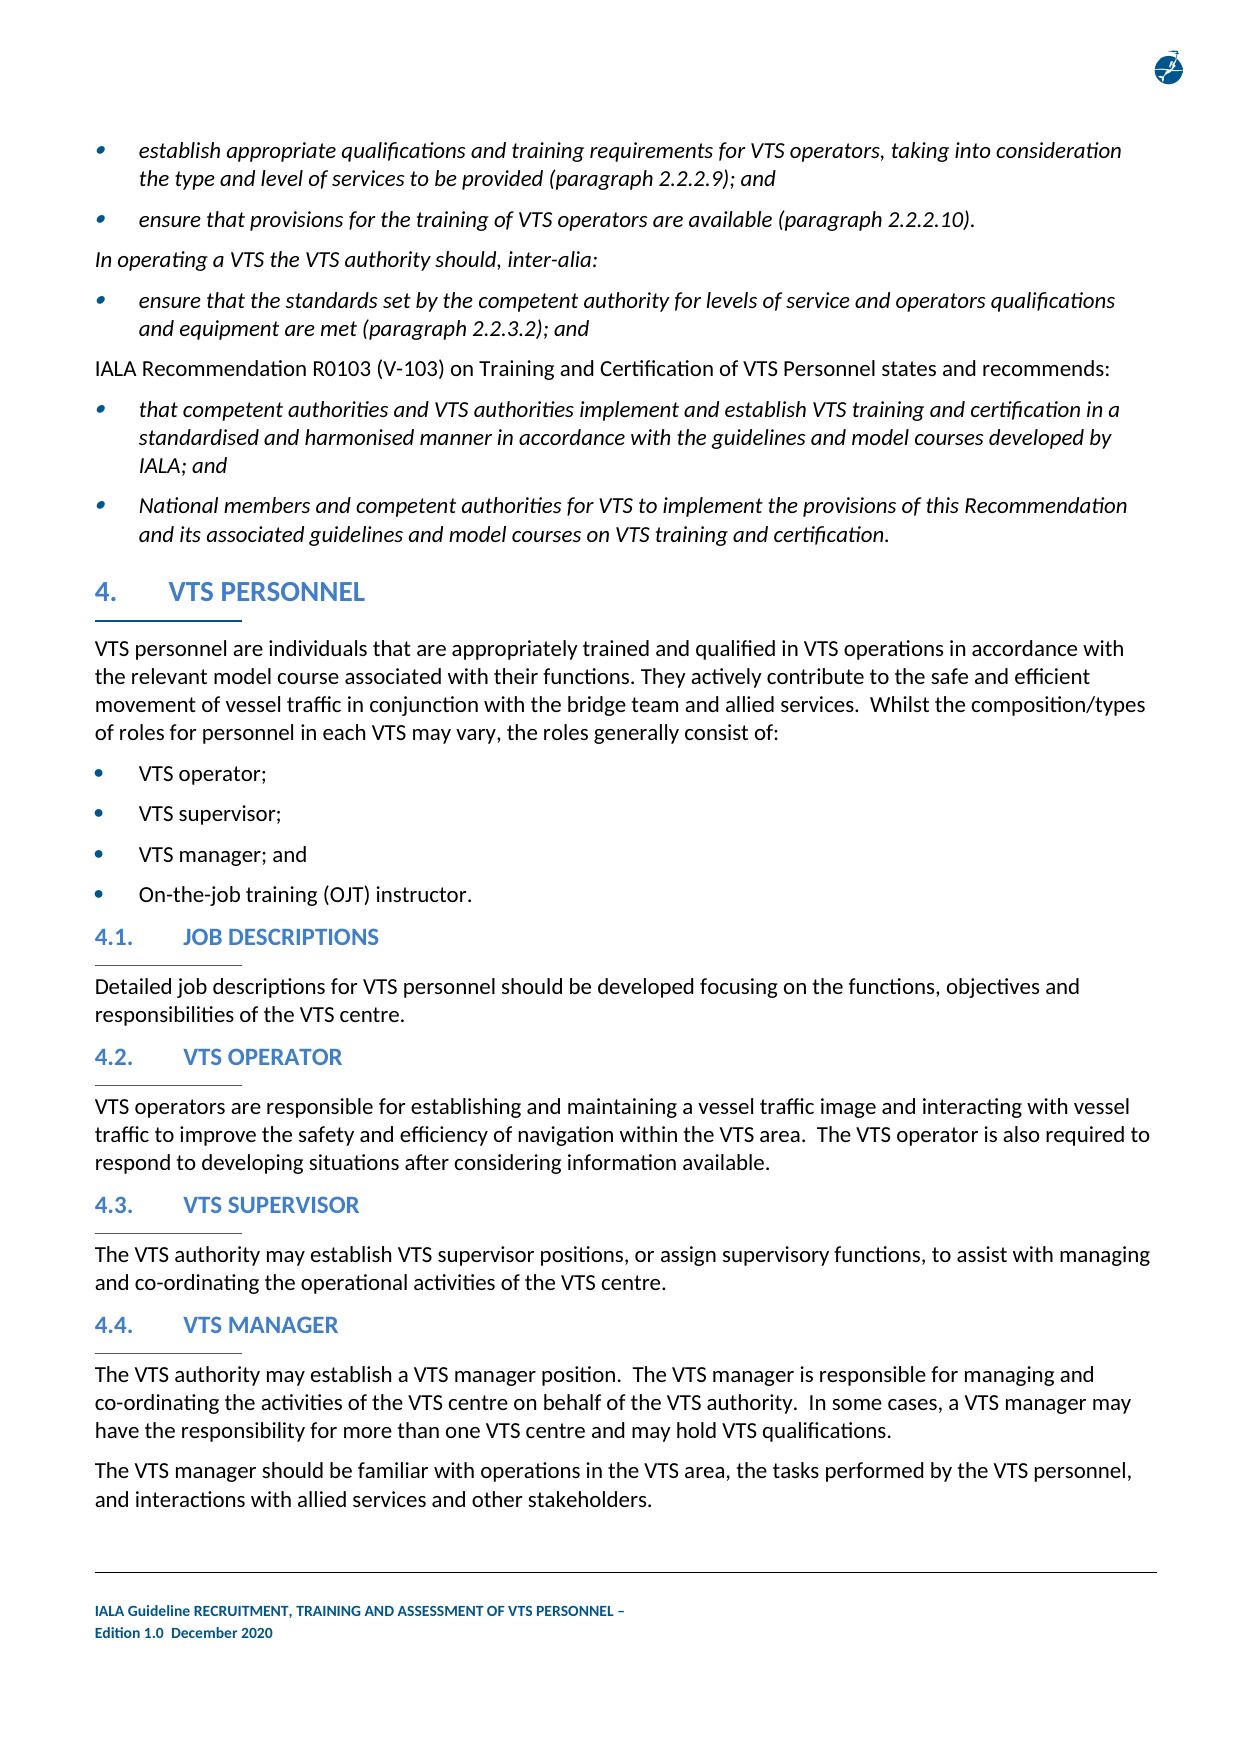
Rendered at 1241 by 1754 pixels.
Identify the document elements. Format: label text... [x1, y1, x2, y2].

text VTS personnel are individuals that are appropriately trained and qualified in VTS operations in accordance with the relevant model course associated with their functions. They actively contribute to the safe and efficient movement of vessel traffic in conjunction with the bridge team and allied services. Whilst the composition/types of roles for personnel in each VTS may vary, the roles generally consist of: [94, 634, 1157, 746]
list VTS supervisor; [94, 799, 1157, 827]
subtitle VTS Supervisor [94, 1189, 1157, 1219]
text National members and competent authorities for VTS to implement the provisions of this Recommendation and its associated guidelines and model courses on VTS training and certification. [94, 492, 1157, 548]
list VTS operator; [94, 759, 1157, 787]
subtitle Job descriptions [94, 921, 1157, 952]
text VTS operators are responsible for establishing and maintaining a vessel traffic image and interacting with vessel traffic to improve the safety and efficiency of navigation within the VTS area. The VTS operator is also required to respond to developing situations after considering information available. [94, 1092, 1157, 1176]
text The VTS authority may establish VTS supervisor positions, or assign supervisory functions, to assist with managing and co-ordinating the operational activities of the VTS centre. [94, 1240, 1157, 1296]
text The VTS manager should be familiar with operations in the VTS area, the tasks performed by the VTS personnel, and interactions with allied services and other stakeholders. [94, 1457, 1157, 1513]
list VTS manager; and [94, 840, 1157, 868]
subtitle VTS PERSONNEL [94, 573, 1157, 608]
list IALA Recommendation R0103 (V-103) on Training and Certification of VTS Personnel states and recommends: [94, 354, 1157, 383]
subtitle VTS Manager [94, 1309, 1157, 1339]
list On-the-job training (OJT) instructor. [94, 881, 1157, 908]
text The VTS authority may establish a VTS manager position. The VTS manager is responsible for managing and co-ordinating the activities of the VTS centre on behalf of the VTS authority. In some cases, a VTS manager may have the responsibility for more than one VTS centre and may hold VTS qualifications. [94, 1360, 1157, 1444]
text ensure that the standards set by the competent authority for levels of service and operators qualifications and equipment are met (paragraph 2.2.3.2); and [94, 286, 1157, 342]
text that competent authorities and VTS authorities implement and establish VTS training and certification in a standardised and harmonised manner in accordance with the guidelines and model courses developed by IALA; and [94, 395, 1157, 479]
list Detailed job descriptions for VTS personnel should be developed focusing on the functions, objectives and responsibilities of the VTS centre. [94, 972, 1157, 1028]
text establish appropriate qualifications and training requirements for VTS operators, taking into consideration the type and level of services to be provided (paragraph 2.2.2.9); and [94, 136, 1157, 192]
text ensure that provisions for the training of VTS operators are available (paragraph 2.2.2.10). [94, 205, 1157, 233]
text In operating a VTS the VTS authority should, inter-alia: [94, 246, 1157, 273]
subtitle VTS Operator [94, 1041, 1157, 1071]
picture [1123, 0, 1241, 119]
